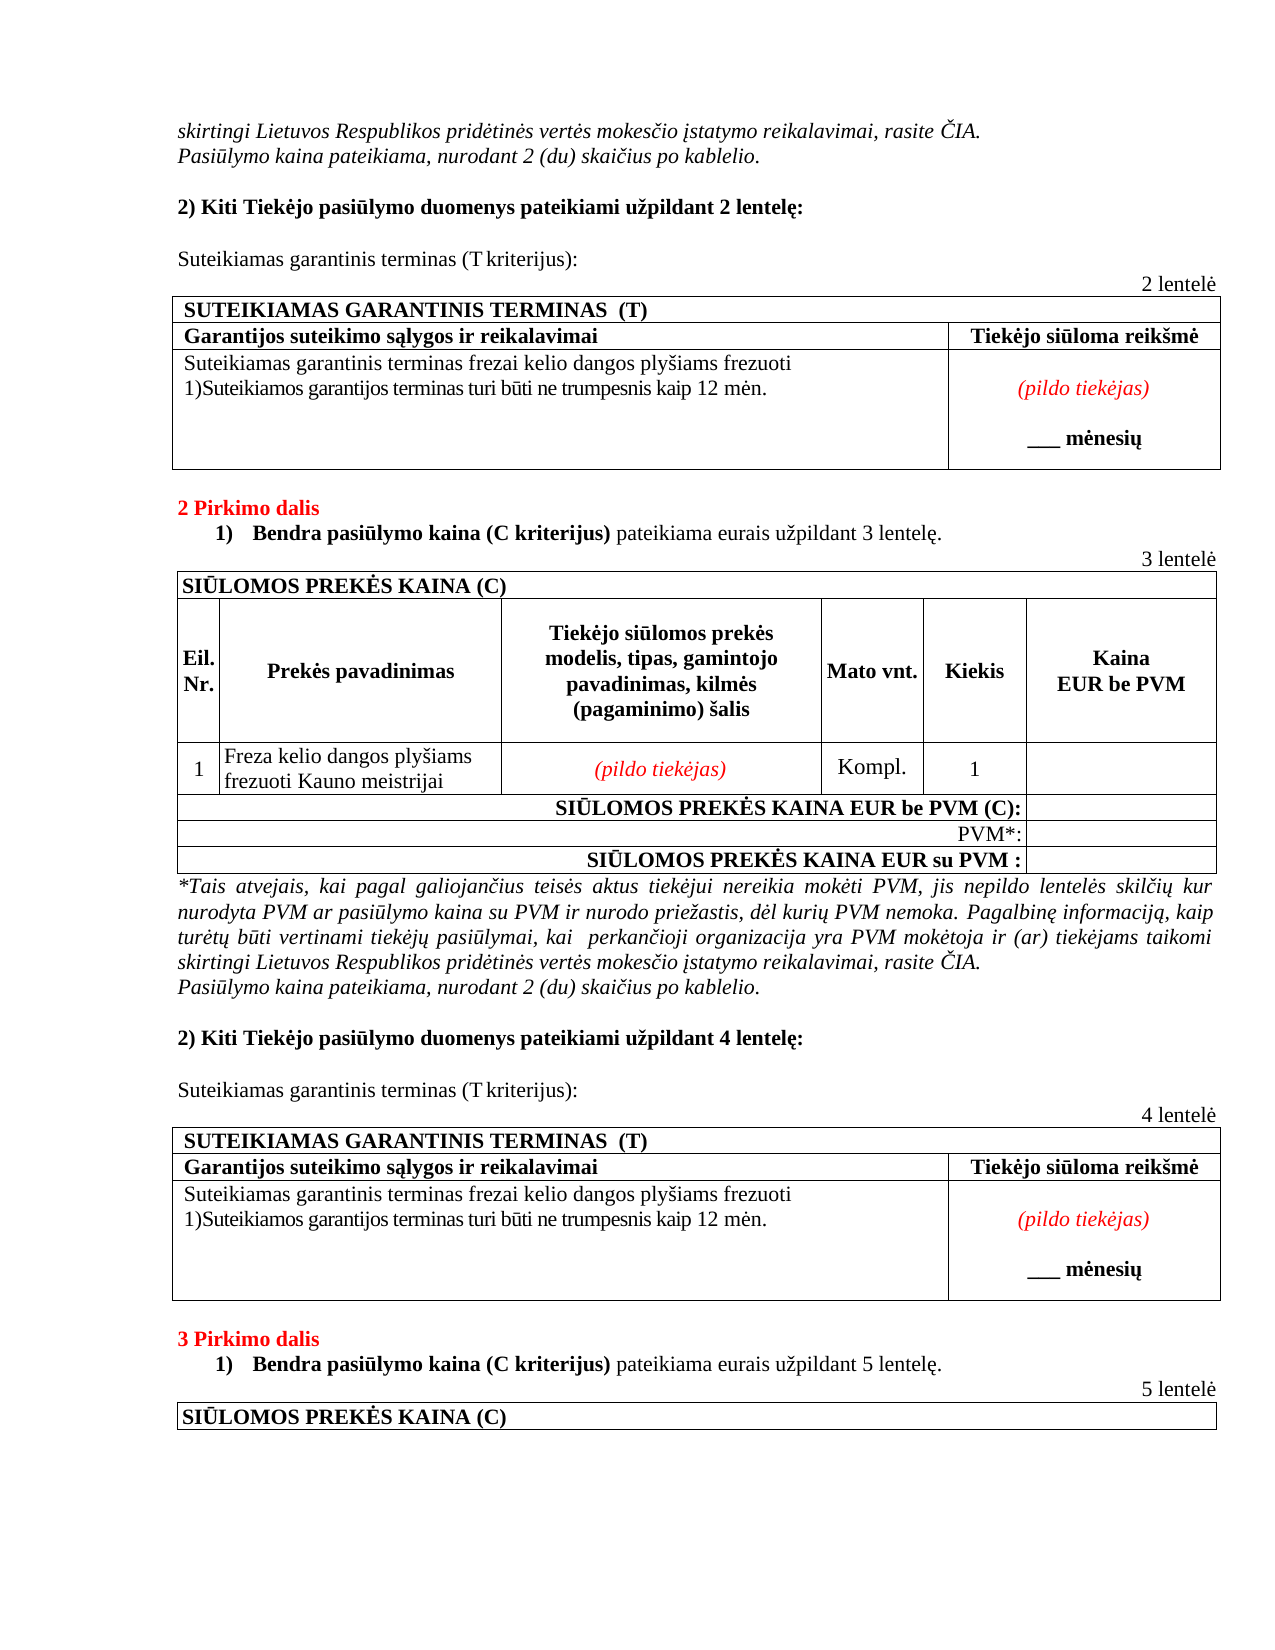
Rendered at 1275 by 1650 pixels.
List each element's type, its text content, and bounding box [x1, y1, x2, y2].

table_cell Suteikiamas garantinis terminas frezai kelio dangos plyšiams frezuoti 1)Suteikiamos garantijos terminas turi būti ne trumpesnis kaip 12 mėn. [173, 1181, 948, 1300]
text Suteikiamas garantinis terminas (T kriterijus): [177, 1077, 1216, 1102]
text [177, 118, 1216, 143]
table_cell Garantijos suteikimo sąlygos ir reikalavimai [173, 1154, 948, 1179]
table_cell Kaina EUR be PVM [1027, 599, 1216, 742]
table_header SIŪLOMOS PREKĖS KAINA (C) [178, 1403, 1216, 1429]
table_cell Kompl. [822, 743, 923, 794]
table_cell Prekės pavadinimas [220, 599, 501, 742]
table_cell [1027, 795, 1216, 820]
table_cell Suteikiamas garantinis terminas frezai kelio dangos plyšiams frezuoti 1)Suteikiamos garantijos terminas turi būti ne trumpesnis kaip 12 mėn. [173, 350, 948, 469]
table_cell SIŪLOMOS PREKĖS KAINA EUR su PVM : [178, 847, 1026, 872]
table_cell Kiekis [924, 599, 1026, 742]
table_cell Tiekėjo siūloma reikšmė [949, 1154, 1220, 1179]
list Bendra pasiūlymo kaina (C kriterijus) pateikiama eurais užpildant 5 lentelę. [215, 1351, 1216, 1376]
text 3 Pirkimo dalis [177, 1326, 1216, 1351]
table_cell Tiekėjo siūlomos prekės modelis, tipas, gamintojo pavadinimas, kilmės (pagaminimo) šalis [502, 599, 821, 742]
table_cell Garantijos suteikimo sąlygos ir reikalavimai [173, 323, 948, 348]
table_cell Freza kelio dangos plyšiams frezuoti Kauno meistrijai [220, 743, 501, 794]
table_cell SIŪLOMOS PREKĖS KAINA EUR be PVM (C): [178, 795, 1026, 820]
table_cell Mato vnt. [822, 599, 923, 742]
table_cell (pildo tiekėjas) [502, 743, 821, 794]
text 5 lentelė [177, 1376, 1216, 1402]
table_cell [1027, 847, 1216, 872]
table_cell [1027, 821, 1216, 846]
list Bendra pasiūlymo kaina (C kriterijus) pateikiama eurais užpildant 3 lentelę. [215, 520, 1216, 546]
table_cell Tiekėjo siūloma reikšmė [949, 323, 1220, 348]
text Pasiūlymo kaina pateikiama, nurodant 2 (du) skaičius po kablelio. [177, 143, 1216, 168]
text 3 lentelė [177, 546, 1216, 571]
table_header SUTEIKIAMAS GARANTINIS TERMINAS (T) [173, 1128, 1220, 1153]
table_cell (pildo tiekėjas) ___ mėnesių [949, 1181, 1220, 1300]
text 2 Pirkimo dalis [177, 495, 1216, 520]
text 4 lentelė [177, 1102, 1216, 1127]
table_cell 1 [178, 743, 219, 794]
table_header SUTEIKIAMAS GARANTINIS TERMINAS (T) [173, 297, 1220, 322]
table_cell 1 [924, 743, 1026, 794]
text Pasiūlymo kaina pateikiama, nurodant 2 (du) skaičius po kablelio. [177, 974, 1216, 999]
table_cell PVM*: [178, 821, 1026, 846]
table_cell [1027, 743, 1216, 794]
table_cell Eil. Nr. [178, 599, 219, 742]
table_cell (pildo tiekėjas) ___ mėnesių [949, 350, 1220, 469]
text 2 lentelė [177, 271, 1216, 296]
text Suteikiamas garantinis terminas (T kriterijus): [177, 246, 1216, 271]
table_header SIŪLOMOS PREKĖS KAINA (C) [178, 572, 1216, 598]
text 2) Kiti Tiekėjo pasiūlymo duomenys pateikiami užpildant 4 lentelę: [177, 1025, 1216, 1050]
text 2) Kiti Tiekėjo pasiūlymo duomenys pateikiami užpildant 2 lentelę: [177, 194, 1216, 219]
